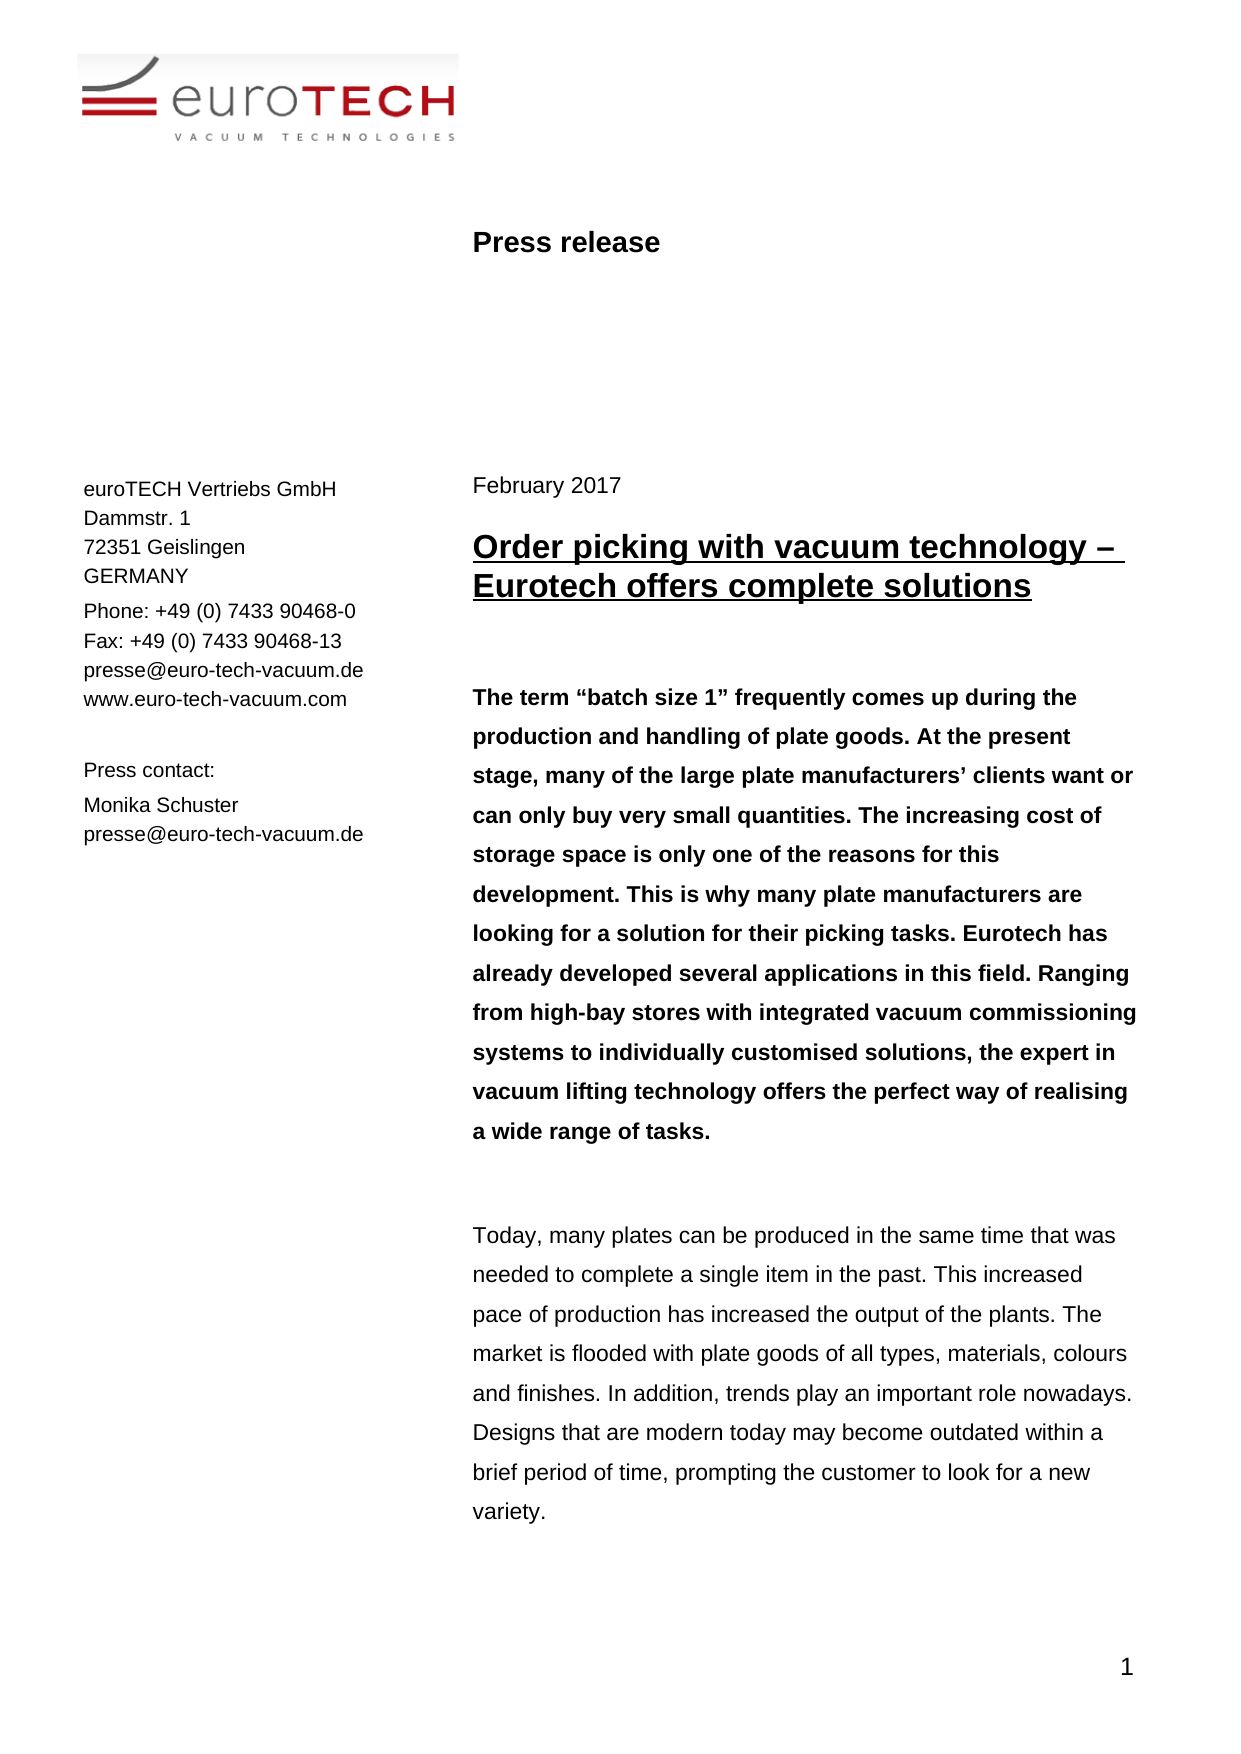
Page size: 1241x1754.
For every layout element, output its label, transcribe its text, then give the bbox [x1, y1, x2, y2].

text Today, many plates can be produced in the same time that was needed to complete a single item in the past. This increased pace of production has increased the output of the plants. The market is flooded with plate goods of all types, materials, colours and finishes. In addition, trends play an important role nowadays. Designs that are modern today may become outdated within a brief period of time, prompting the customer to look for a new variety. [472, 1222, 1138, 1524]
text Order picking with vacuum technology – Eurotech offers complete solutions [472, 528, 1134, 604]
text The term “batch size 1” frequently comes up during the production and handling of plate goods. At the present stage, many of the large plate manufacturers’ clients want or can only buy very small quantities. The increasing cost of storage space is only one of the reasons for this development. This is why many plate manufacturers are looking for a solution for their picking tasks. Eurotech has already developed several applications in this field. Ranging from high-bay stores with integrated vacuum commissioning systems to individually customised solutions, the expert in vacuum lifting technology offers the perfect way of realising a wide range of tasks. [472, 683, 1138, 1144]
picture [8, 19, 475, 161]
text February 2017 [472, 472, 1134, 528]
